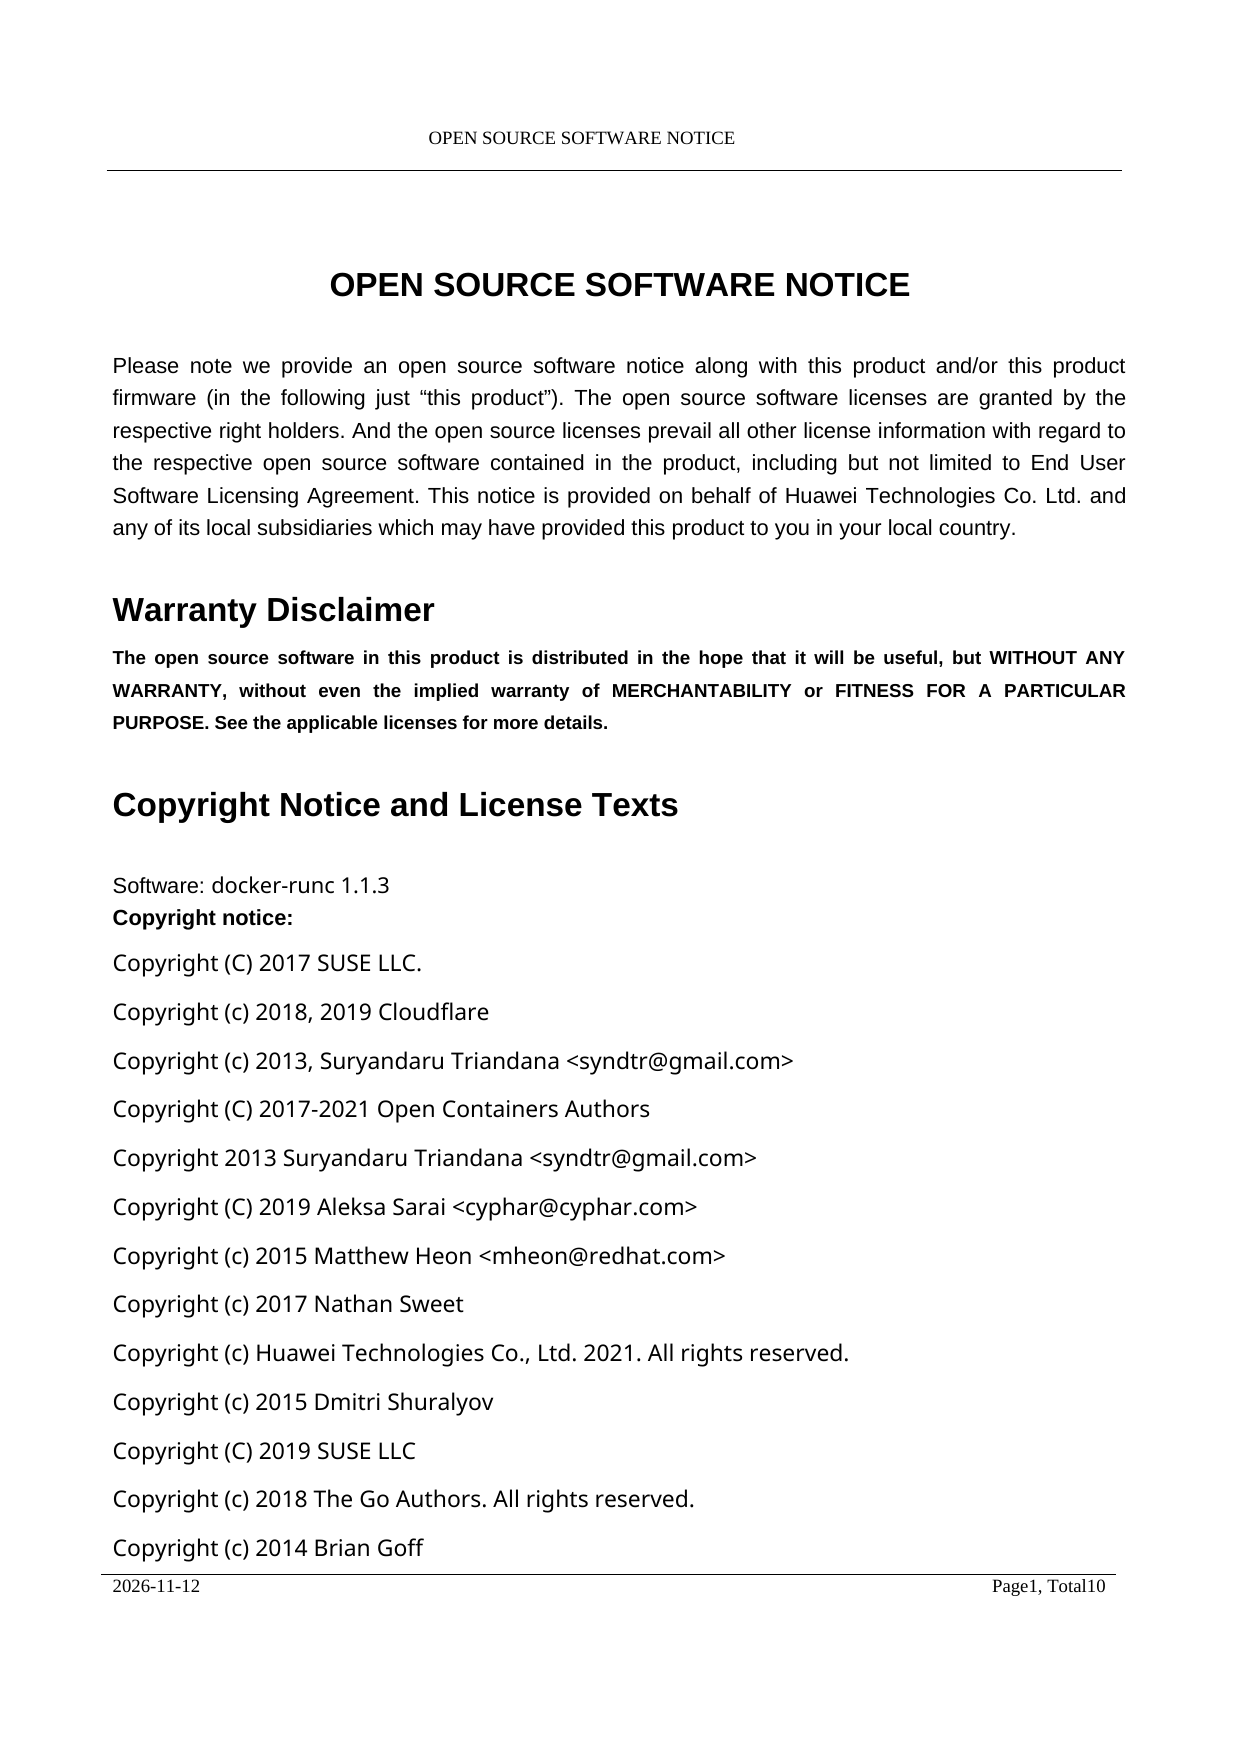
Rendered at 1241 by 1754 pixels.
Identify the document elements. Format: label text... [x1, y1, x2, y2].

text OPEN SOURCE SOFTWARE NOTICE [112, 251, 1128, 316]
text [112, 947, 1128, 1564]
text Copyright Notice and License Texts [112, 771, 1128, 836]
text Copyright notice: [112, 901, 1128, 934]
text Software: docker-runc 1.1.3 [112, 869, 1128, 901]
text The open source software in this product is distributed in the hope that it will be useful, but WITHOUT ANY WARRANTY, without even the implied warranty of MERCHANTABILITY or FITNESS FOR A PARTICULAR PURPOSE. See the applicable licenses for more details. [112, 641, 1128, 739]
text Please note we provide an open source software notice along with this product and/or this product firmware (in the following just “this product”). The open source software licenses are granted by the respective right holders. And the open source licenses prevail all other license information with regard to the respective open source software contained in the product, including but not limited to End User Software Licensing Agreement. This notice is provided on behalf of Huawei Technologies Co. Ltd. and any of its local subsidiaries which may have provided this product to you in your local country. [112, 349, 1128, 544]
text Warranty Disclaimer [112, 576, 1128, 641]
